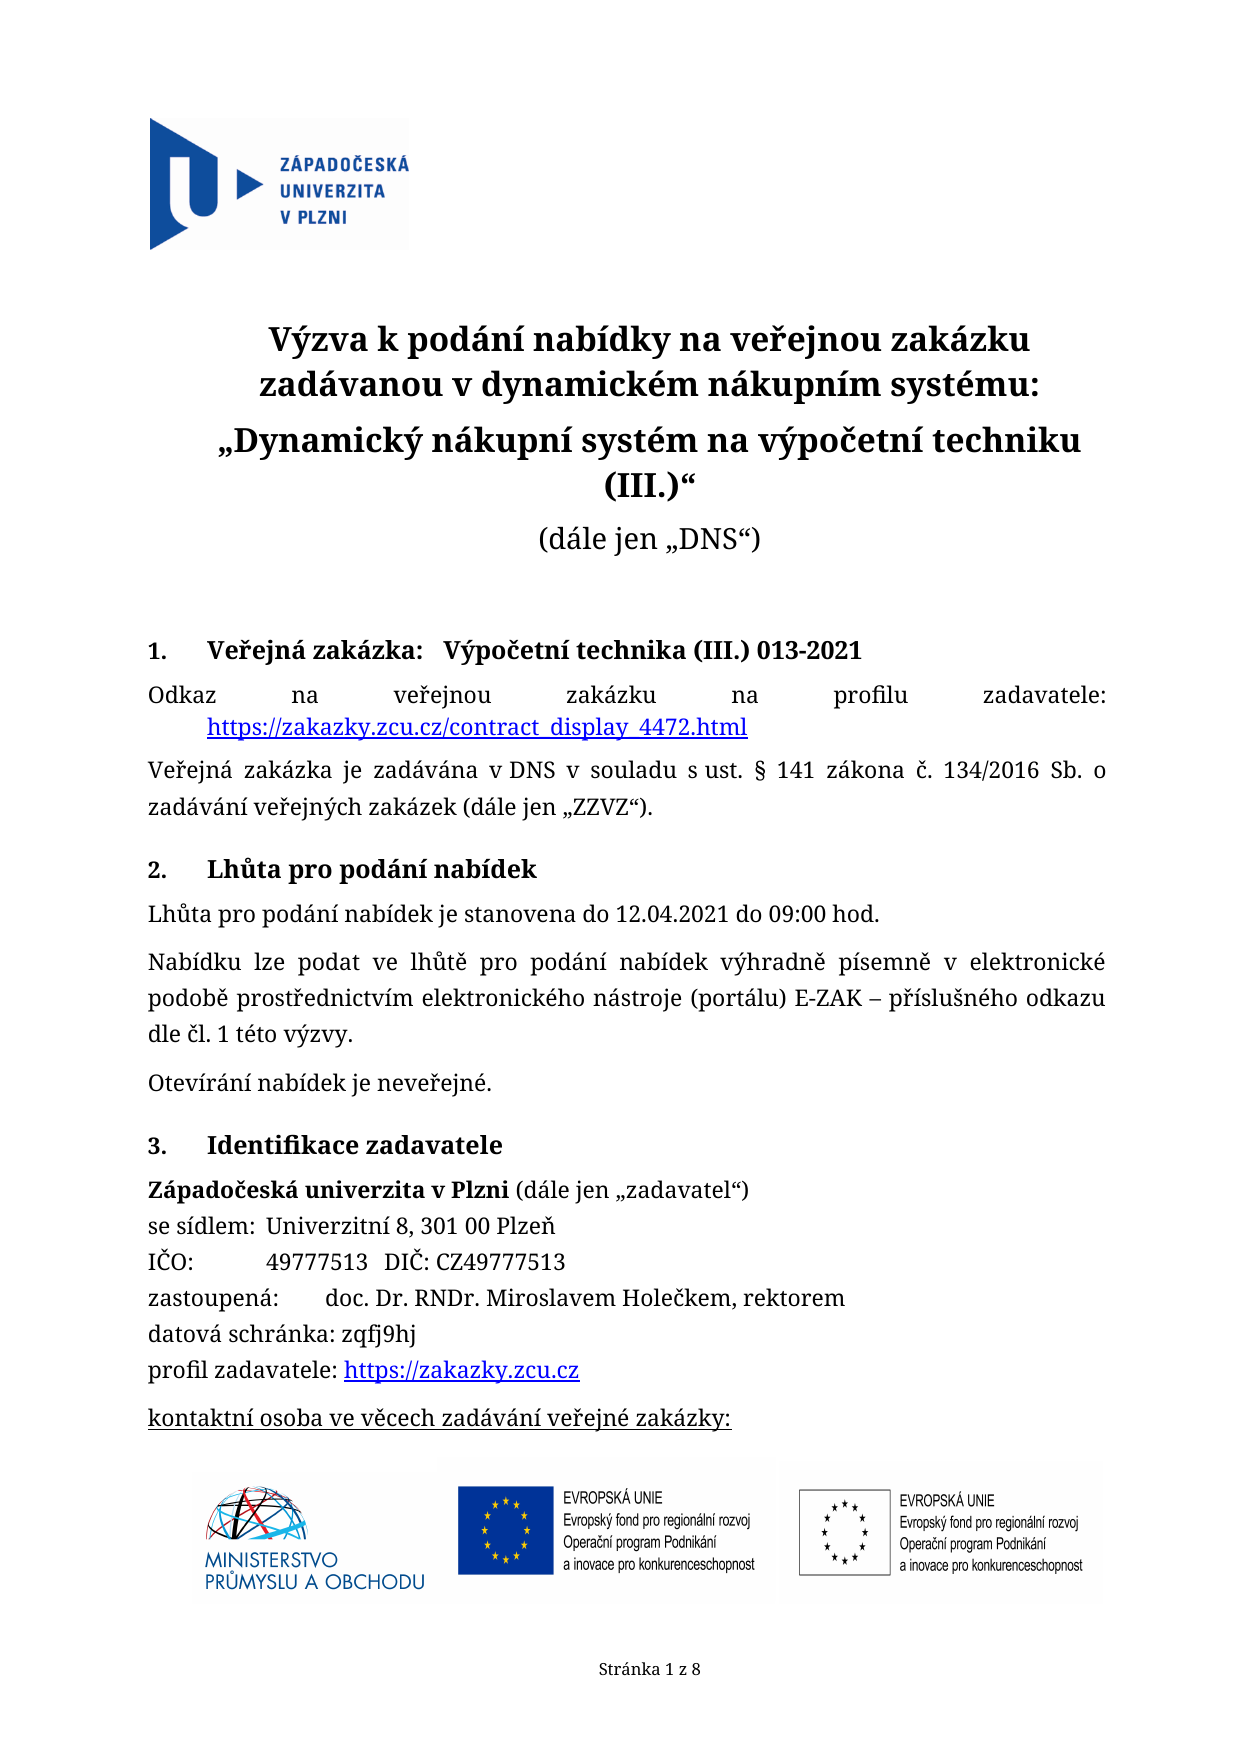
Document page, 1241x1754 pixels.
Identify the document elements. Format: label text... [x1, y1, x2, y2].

text „Dynamický nákupní systém na výpočetní techniku (III.)“ [192, 417, 1107, 508]
picture [192, 1457, 1103, 1604]
text kontaktní osoba ve věcech zadávání veřejné zakázky: [148, 1402, 1107, 1433]
text Veřejná zakázka je zadávána v DNS v souladu s ust. § 141 zákona č. 134/2016 Sb. o zadávání veřejných zakázek (dále jen „ZZVZ“). [148, 754, 1107, 822]
subtitle Lhůta pro podání nabídek [148, 851, 1107, 885]
text Otevírání nabídek je neveřejné. [148, 1067, 1107, 1098]
text datová schránka: zqfj9hj [148, 1318, 1107, 1349]
subtitle Identifikace zadavatele [148, 1128, 1107, 1162]
text IČO: 49777513 DIČ: CZ49777513 [148, 1246, 1107, 1277]
text (dále jen „DNS“) [192, 518, 1107, 558]
text profil zadavatele: https://zakazky.zcu.cz [148, 1354, 1107, 1385]
text Lhůta pro podání nabídek je stanovena do 12.04.2021 do 09:00 hod. [148, 898, 1107, 929]
subtitle Veřejná zakázka: Výpočetní technika (III.) 013-2021 [148, 633, 1107, 667]
text se sídlem: Univerzitní 8, 301 00 Plzeň [148, 1210, 1107, 1241]
text Odkaz na veřejnou zakázku na profilu zadavatele: https://zakazky.zcu.cz/contract_display_4472.html [148, 679, 1107, 742]
text Západočeská univerzita v Plzni (dále jen „zadavatel“) [148, 1174, 1107, 1205]
picture [150, 118, 409, 250]
text Nabídku lze podat ve lhůtě pro podání nabídek výhradně písemně v elektronické podobě prostřednictvím elektronického nástroje (portálu) E-ZAK – příslušného odkazu dle čl. 1 této výzvy. [148, 946, 1107, 1049]
text Výzva k podání nabídky na veřejnou zakázku zadávanou v dynamickém nákupním systému: [192, 316, 1107, 406]
text zastoupená: doc. Dr. RNDr. Miroslavem Holečkem, rektorem [148, 1282, 1107, 1313]
